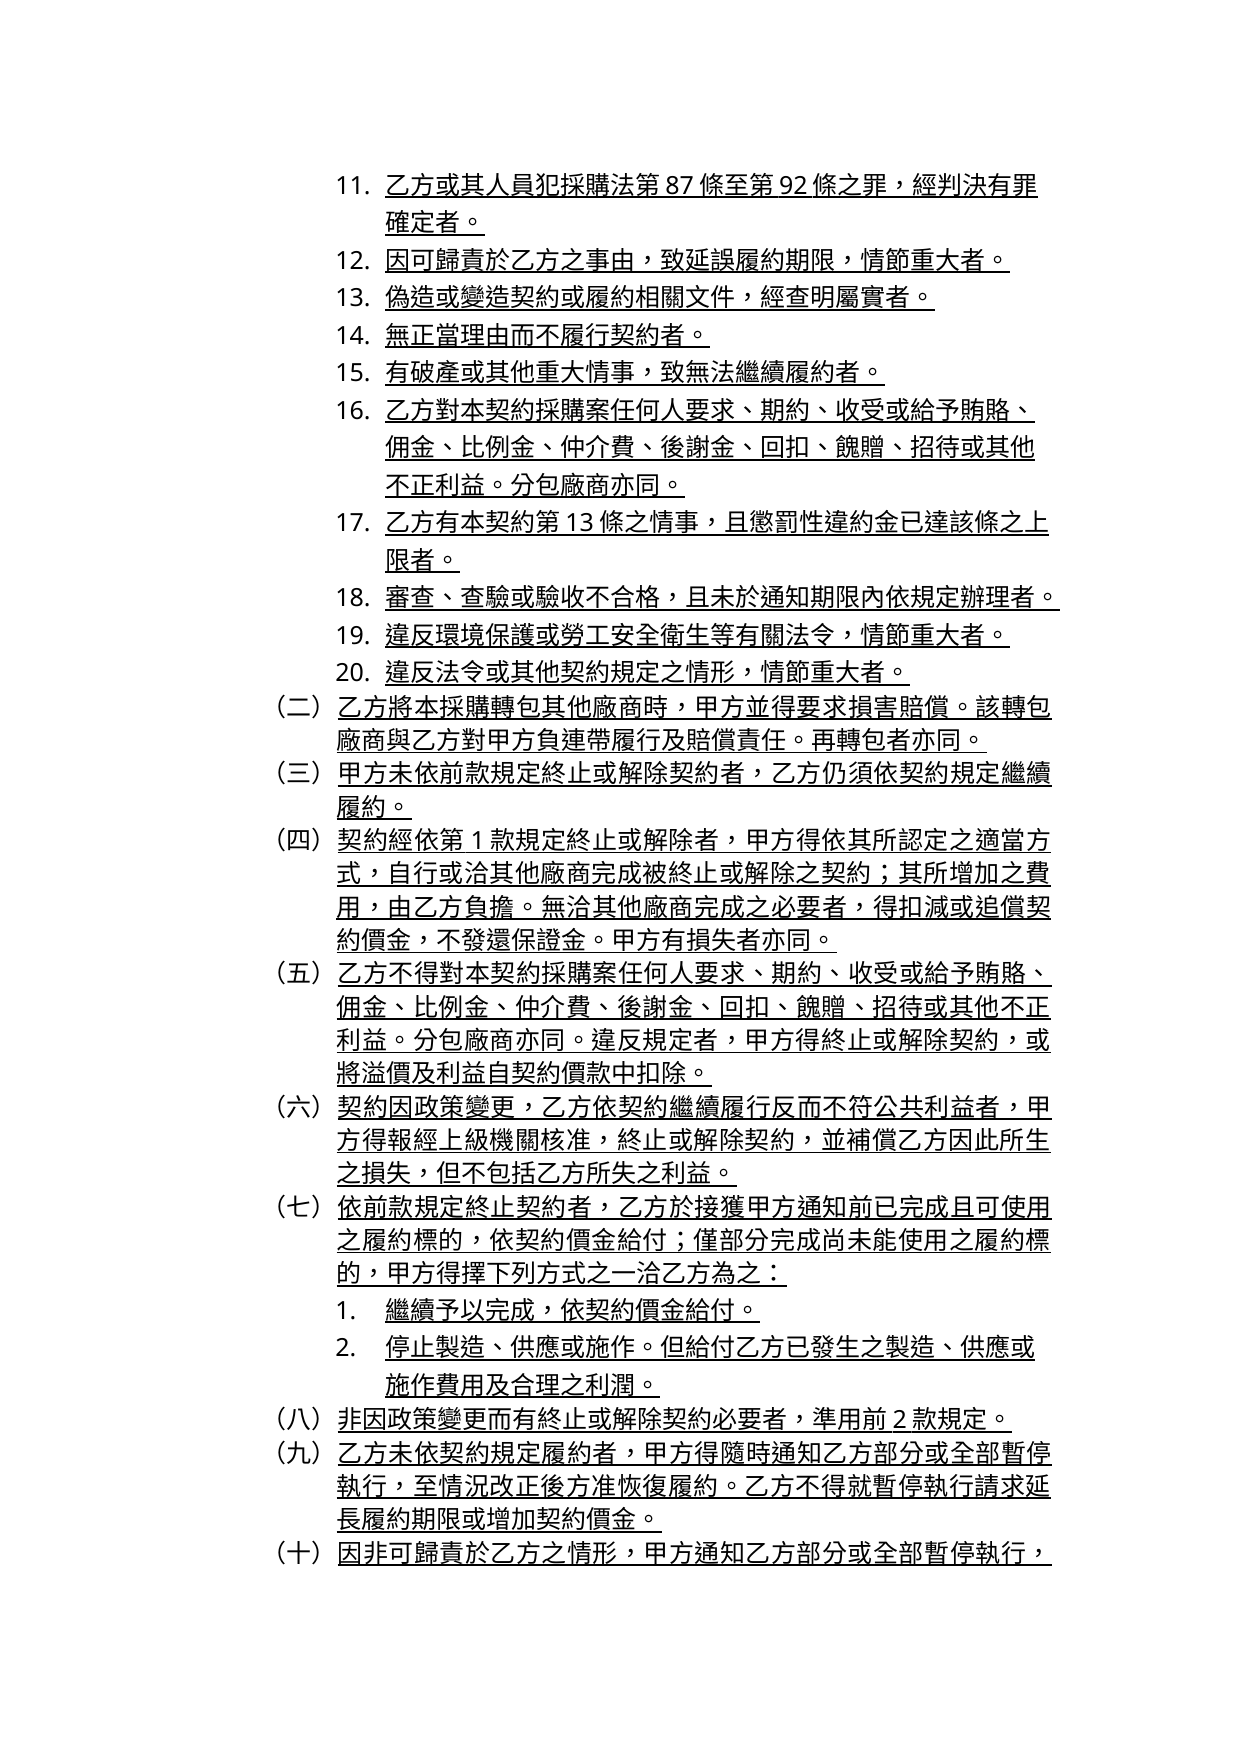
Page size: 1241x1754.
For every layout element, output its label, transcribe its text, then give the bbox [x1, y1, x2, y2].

list 有破產或其他重大情事，致無法繼續履約者。 [335, 352, 1053, 389]
list 乙方將本採購轉包其他廠商時，甲方並得要求損害賠償。該轉包廠商與乙方對甲方負連帶履行及賠償責任。再轉包者亦同。 [261, 689, 1053, 756]
list 繼續予以完成，依契約價金給付。 [335, 1289, 1053, 1327]
list 非因政策變更而有終止或解除契約必要者，準用前2款規定。 [261, 1402, 1053, 1435]
list 乙方對本契約採購案任何人要求、期約、收受或給予賄賂、佣金、比例金、仲介費、後謝金、回扣、餽贈、招待或其他不正利益。分包廠商亦同。 [335, 389, 1053, 502]
list 乙方不得對本契約採購案任何人要求、期約、收受或給予賄賂、佣金、比例金、仲介費、後謝金、回扣、餽贈、招待或其他不正利益。分包廠商亦同。違反規定者，甲方得終止或解除契約，或將溢價及利益自契約價款中扣除。 [261, 956, 1053, 1089]
list 無正當理由而不履行契約者。 [335, 314, 1053, 352]
list 偽造或變造契約或履約相關文件，經查明屬實者。 [335, 277, 1053, 314]
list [261, 1535, 1053, 1569]
list 契約經依第1款規定終止或解除者，甲方得依其所認定之適當方式，自行或洽其他廠商完成被終止或解除之契約；其所增加之費用，由乙方負擔。無洽其他廠商完成之必要者，得扣減或追償契約價金，不發還保證金。甲方有損失者亦同。 [261, 823, 1053, 956]
list 審查、查驗或驗收不合格，且未於通知期限內依規定辦理者。 [335, 577, 1053, 614]
list 依前款規定終止契約者，乙方於接獲甲方通知前已完成且可使用之履約標的，依契約價金給付；僅部分完成尚未能使用之履約標的，甲方得擇下列方式之一洽乙方為之： [261, 1189, 1053, 1289]
list 違反環境保護或勞工安全衛生等有關法令，情節重大者。 [335, 614, 1053, 652]
list 違反法令或其他契約規定之情形，情節重大者。 [335, 652, 1053, 689]
list 契約因政策變更，乙方依契約繼續履行反而不符公共利益者，甲方得報經上級機關核准，終止或解除契約，並補償乙方因此所生之損失，但不包括乙方所失之利益。 [261, 1089, 1053, 1189]
list 甲方未依前款規定終止或解除契約者，乙方仍須依契約規定繼續履約。 [261, 756, 1053, 823]
list 乙方未依契約規定履約者，甲方得隨時通知乙方部分或全部暫停執行，至情況改正後方准恢復履約。乙方不得就暫停執行請求延長履約期限或增加契約價金。 [261, 1435, 1053, 1535]
list 因可歸責於乙方之事由，致延誤履約期限，情節重大者。 [335, 239, 1053, 277]
list 乙方或其人員犯採購法第87條至第92條之罪，經判決有罪確定者。 [335, 164, 1053, 239]
list 乙方有本契約第13條之情事，且懲罰性違約金已達該條之上限者。 [335, 502, 1053, 577]
list 停止製造、供應或施作。但給付乙方已發生之製造、供應或施作費用及合理之利潤。 [335, 1327, 1053, 1402]
